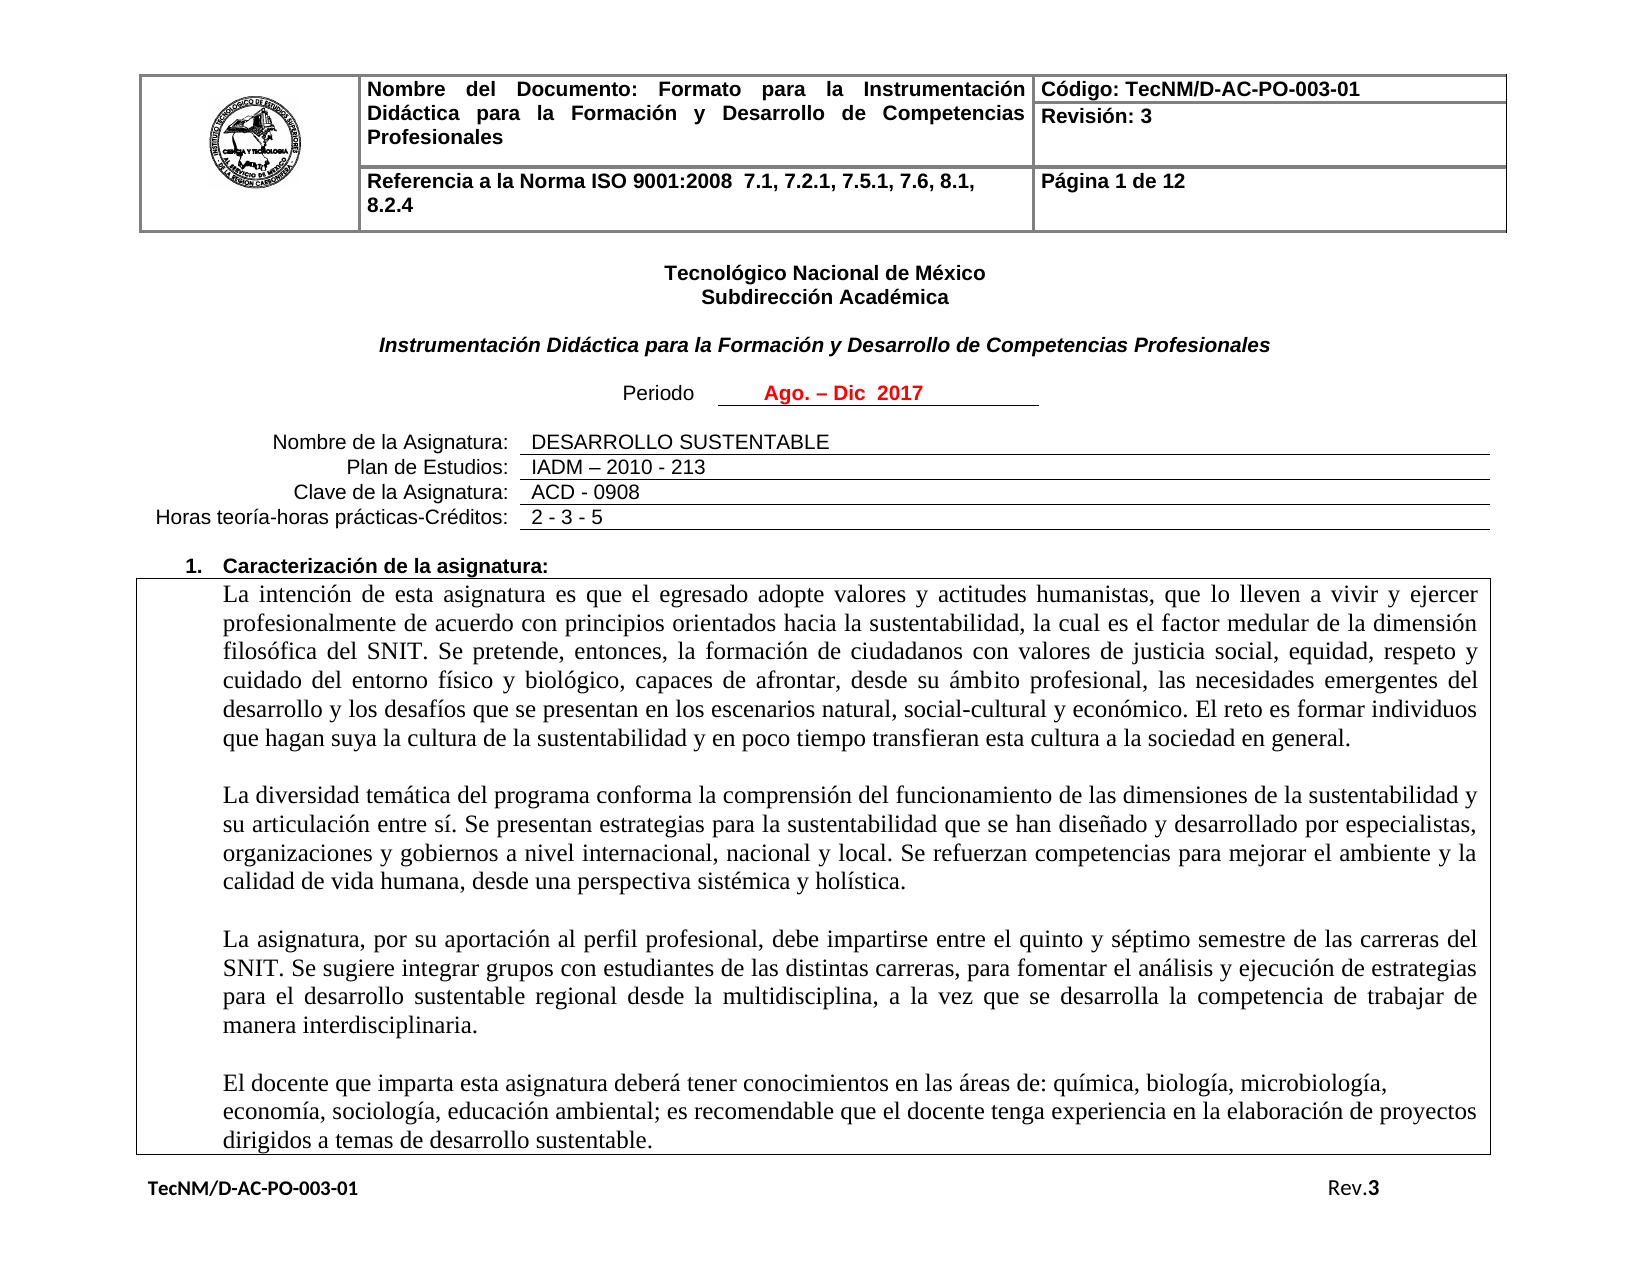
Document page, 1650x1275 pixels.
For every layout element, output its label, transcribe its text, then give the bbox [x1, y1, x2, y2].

table_cell Clave de la Asignatura: [136, 479, 520, 504]
table_header Periodo [611, 381, 718, 405]
table_header Nombre de la Asignatura: [136, 430, 520, 454]
text Instrumentación Didáctica para la Formación y Desarrollo de Competencias Profesionales [148, 333, 1502, 357]
text Tecnológico Nacional de México [148, 261, 1502, 285]
table_header DESARROLLO SUSTENTABLE [520, 430, 1490, 454]
list Caracterización de la asignatura: [185, 554, 1502, 578]
table_cell 2 - 3 - 5 [520, 505, 1490, 529]
table_cell IADM – 2010 - 213 [520, 455, 1490, 479]
picture [208, 95, 302, 189]
table_header La intención de esta asignatura es que el egresado adopte valores y actitudes humanistas, que lo lleven a vivir y ejercer profesionalmente de acuerdo con principios orientados hacia la sustentabilidad, la cual es el factor medular de la dimensión filosófica del SNIT. Se pretende, entonces, la formación de ciudadanos con valores de justicia social, equidad, respeto y cuidado del entorno físico y biológico, capaces de afrontar, desde su ámbito profesional, las necesidades emergentes del desarrollo y los desafíos que se presentan en los escenarios natural, social-cultural y económico. El reto es formar individuos que hagan suya la cultura de la sustentabilidad y en poco tiempo transfieran esta cultura a la sociedad en general. La diversidad temática del programa conforma la comprensión del funcionamiento de las dimensiones de la sustentabilidad y su articulación entre sí. Se presentan estrategias para la sustentabilidad que se han diseñado y desarrollado por especialistas, organizaciones y gobiernos a nivel internacional, nacional y local. Se refuerzan competencias para mejorar el ambiente y la calidad de vida humana, desde una perspectiva sistémica y holística. La asignatura, por su aportación al perfil profesional, debe impartirse entre el quinto y séptimo semestre de las carreras del SNIT. Se sugiere integrar grupos con estudiantes de las distintas carreras, para fomentar el análisis y ejecución de estrategias para el desarrollo sustentable regional desde la multidisciplina, a la vez que se desarrolla la competencia de trabajar de manera interdisciplinaria. El docente que imparta esta asignatura deberá tener conocimientos en las áreas de: química, biología, microbiología, economía, sociología, educación ambiental; es recomendable que el docente tenga experiencia en la elaboración de proyectos dirigidos a temas de desarrollo sustentable. [137, 579, 1490, 1154]
text Subdirección Académica [148, 285, 1502, 309]
table_cell Plan de Estudios: [136, 454, 520, 479]
table_cell Horas teoría-horas prácticas-Créditos: [136, 504, 520, 529]
table_cell ACD - 0908 [520, 480, 1490, 504]
table_header Ago. – Dic 2017 [718, 381, 1039, 405]
